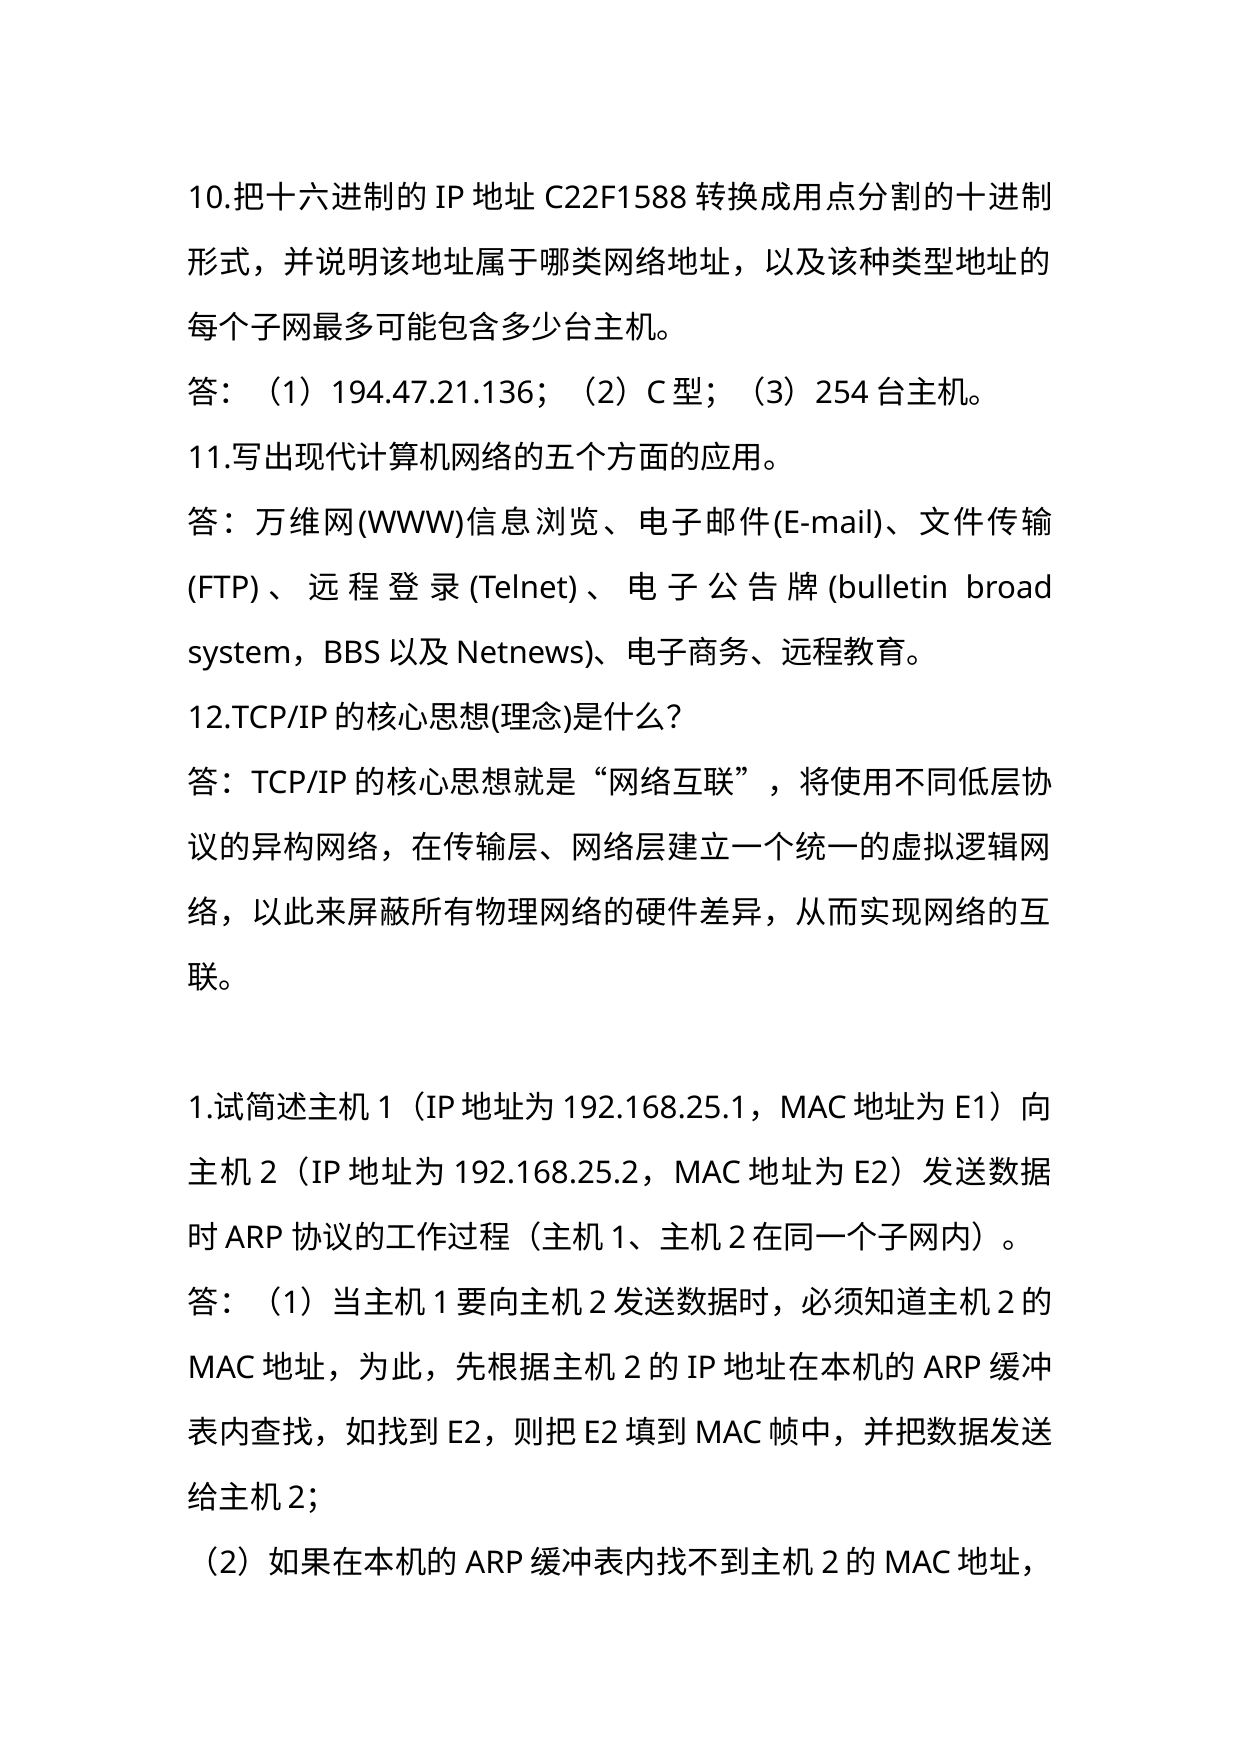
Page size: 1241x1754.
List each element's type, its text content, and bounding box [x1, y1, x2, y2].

subtitle 12.TCP/IP的核心思想(理念)是什么？ [187, 682, 1053, 747]
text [187, 1527, 1053, 1592]
text 答：TCP/IP的核心思想就是“网络互联”，将使用不同低层协议的异构网络，在传输层、网络层建立一个统一的虚拟逻辑网络，以此来屏蔽所有物理网络的硬件差异，从而实现网络的互联。 [187, 747, 1053, 1007]
text 答：（1）194.47.21.136；（2）C型；（3）254台主机。 [187, 357, 1053, 422]
text 答：万维网(WWW)信息浏览、电子邮件(E-mail)、文件传输(FTP)、远程登录(Telnet)、电子公告牌(bulletin broad system，BBS以及Netnews)、电子商务、远程教育。 [187, 487, 1053, 682]
subtitle 11.写出现代计算机网络的五个方面的应用。 [187, 422, 1053, 487]
subtitle 10.把十六进制的IP地址C22F1588转换成用点分割的十进制形式，并说明该地址属于哪类网络地址，以及该种类型地址的每个子网最多可能包含多少台主机。 [187, 162, 1053, 357]
text 答：（1）当主机1要向主机2发送数据时，必须知道主机2的MAC地址，为此，先根据主机2的IP地址在本机的ARP缓冲表内查找，如找到E2，则把E2填到MAC帧中，并把数据发送给主机2； [187, 1267, 1053, 1527]
subtitle 1.试简述主机1（IP地址为192.168.25.1，MAC地址为 E1）向主机2（IP地址为192.168.25.2，MAC地址为E2）发送数据时ARP 协议的工作过程（主机1、主机2在同一个子网内）。 [187, 1072, 1053, 1267]
